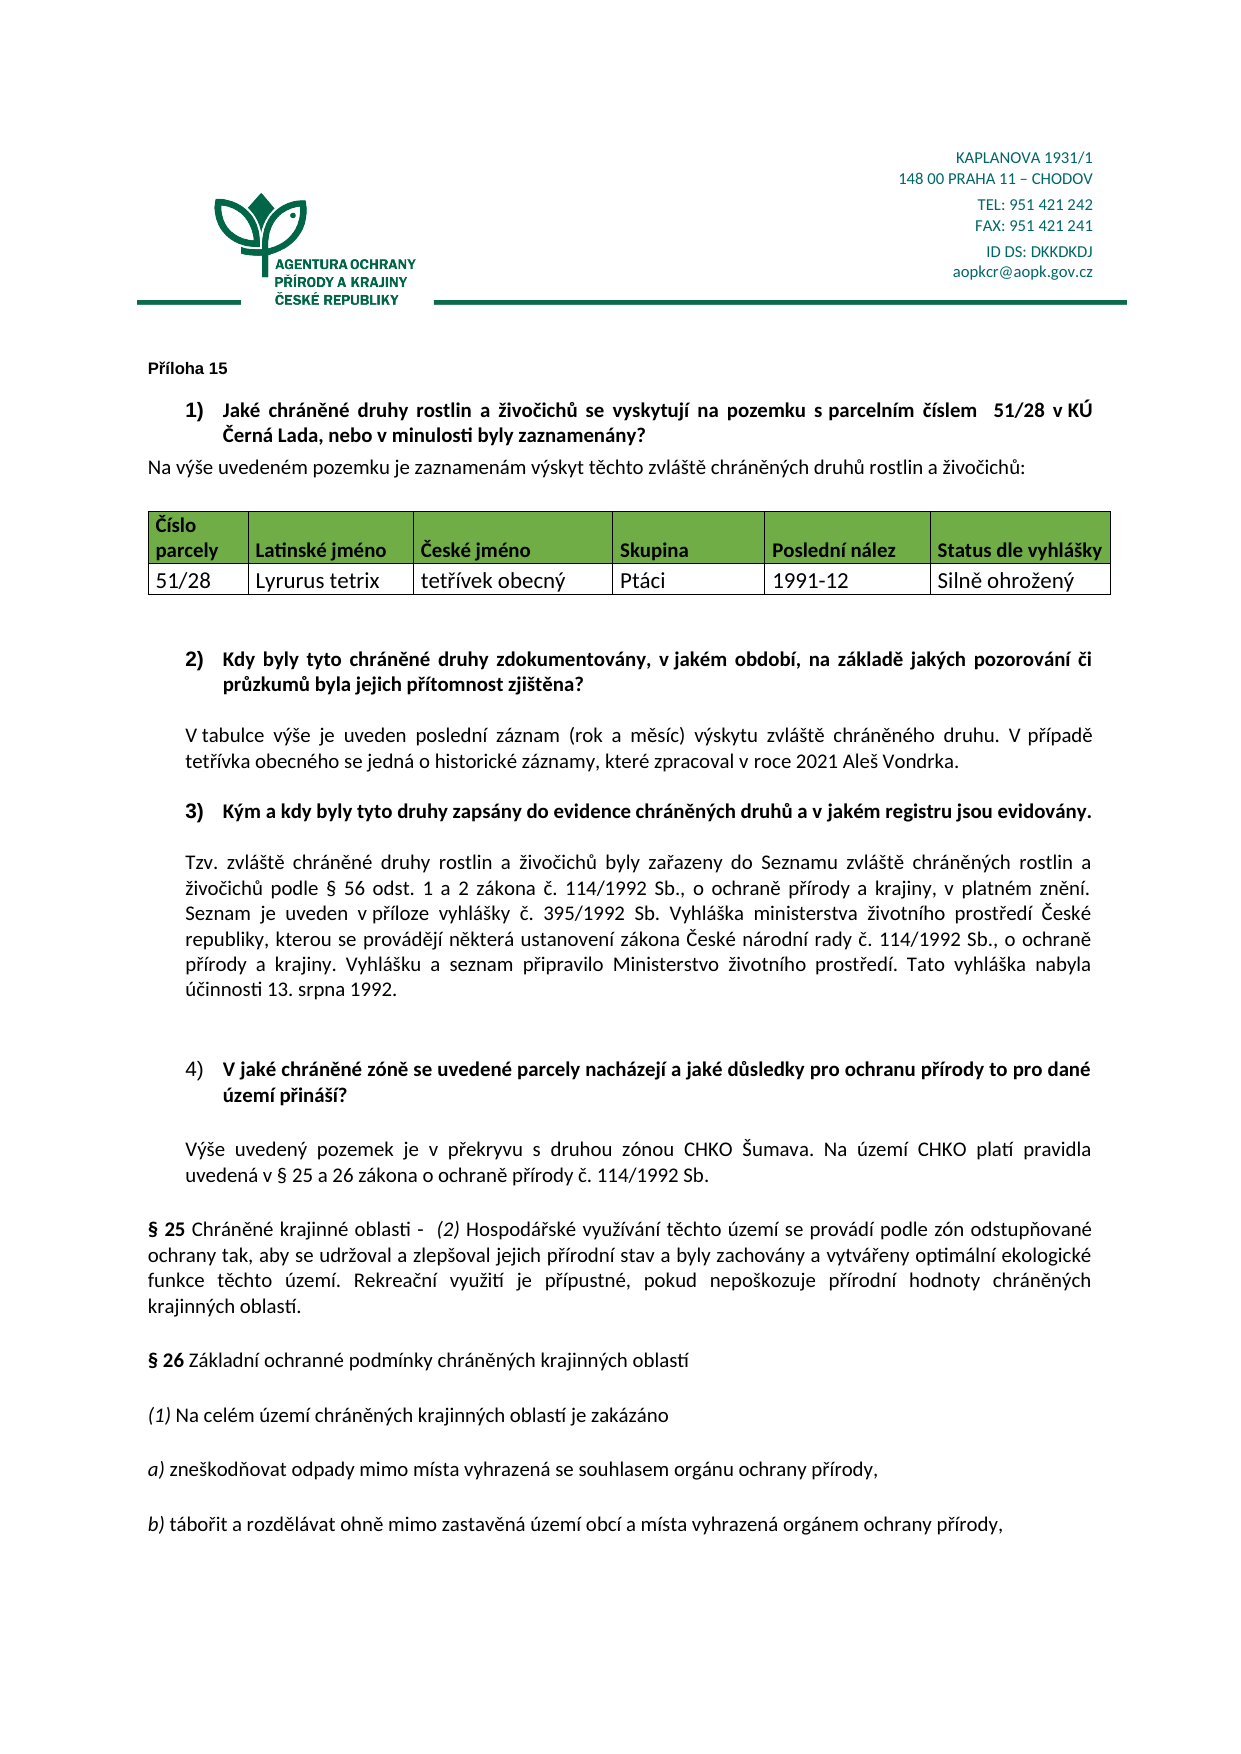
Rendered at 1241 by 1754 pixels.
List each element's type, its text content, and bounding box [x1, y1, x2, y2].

table_cell Silně ohrožený [931, 564, 1110, 594]
text § 25 Chráněné krajinné oblasti - (2) Hospodářské využívání těchto území se provádí podle zón odstupňované ochrany tak, aby se udržoval a zlepšoval jejich přírodní stav a byly zachovány a vytvářeny optimální ekologické funkce těchto území. Rekreační využití je přípustné, pokud nepoškozuje přírodní hodnoty chráněných krajinných oblastí. [148, 1217, 1093, 1318]
table_header Status dle vyhlášky [931, 512, 1110, 563]
table_cell Ptáci [613, 564, 764, 594]
table_header Poslední nález [765, 512, 930, 563]
list Kým a kdy byly tyto druhy zapsány do evidence chráněných druhů a v jakém registru jsou evidovány. [185, 799, 1093, 824]
table_header Latinské jméno [249, 512, 413, 563]
text a) zneškodňovat odpady mimo místa vyhrazená se souhlasem orgánu ochrany přírody, [148, 1457, 1093, 1482]
list Kdy byly tyto chráněné druhy zdokumentovány, v jakém období, na základě jakých pozorování či průzkumů byla jejich přítomnost zjištěna? [185, 646, 1093, 697]
text Příloha 15 [148, 359, 1093, 378]
text b) tábořit a rozdělávat ohně mimo zastavěná území obcí a místa vyhrazená orgánem ochrany přírody, [148, 1511, 1093, 1537]
list Jaké chráněné druhy rostlin a živočichů se vyskytují na pozemku s parcelním číslem 51/28 v KÚ Černá Lada, nebo v minulosti byly zaznamenány? [185, 397, 1093, 448]
table_cell tetřívek obecný [414, 564, 612, 594]
table_header Číslo parcely [149, 512, 248, 563]
table_header Skupina [613, 512, 764, 563]
table_cell Lyrurus tetrix [249, 564, 413, 594]
text § 26 Základní ochranné podmínky chráněných krajinných oblastí [148, 1347, 1093, 1373]
table_cell 51/28 [149, 564, 248, 594]
table_header České jméno [414, 512, 612, 563]
picture [137, 140, 1127, 305]
table_cell 1991-12 [765, 564, 930, 594]
text Tzv. zvláště chráněné druhy rostlin a živočichů byly zařazeny do Seznamu zvláště chráněných rostlin a živočichů podle § 56 odst. 1 a 2 zákona č. 114/1992 Sb., o ochraně přírody a krajiny, v platném znění. Seznam je uveden v příloze vyhlášky č. 395/1992 Sb. Vyhláška ministerstva životního prostředí České republiky, kterou se provádějí některá ustanovení zákona České národní rady č. 114/1992 Sb., o ochraně přírody a krajiny. Vyhlášku a seznam připravilo Ministerstvo životního prostředí. Tato vyhláška nabyla účinnosti 13. srpna 1992. [185, 849, 1093, 1002]
text (1) Na celém území chráněných krajinných oblastí je zakázáno [148, 1402, 1093, 1427]
text V tabulce výše je uveden poslední záznam (rok a měsíc) výskytu zvláště chráněného druhu. V případě tetřívka obecného se jedná o historické záznamy, které zpracoval v roce 2021 Aleš Vondrka. [185, 722, 1093, 773]
text Výše uvedený pozemek je v překryvu s druhou zónou CHKO Šumava. Na území CHKO platí pravidla uvedená v § 25 a 26 zákona o ochraně přírody č. 114/1992 Sb. [185, 1137, 1093, 1187]
text Na výše uvedeném pozemku je zaznamenám výskyt těchto zvláště chráněných druhů rostlin a živočichů: [148, 454, 1093, 479]
list V jaké chráněné zóně se uvedené parcely nacházejí a jaké důsledky pro ochranu přírody to pro dané území přináší? [185, 1057, 1093, 1107]
